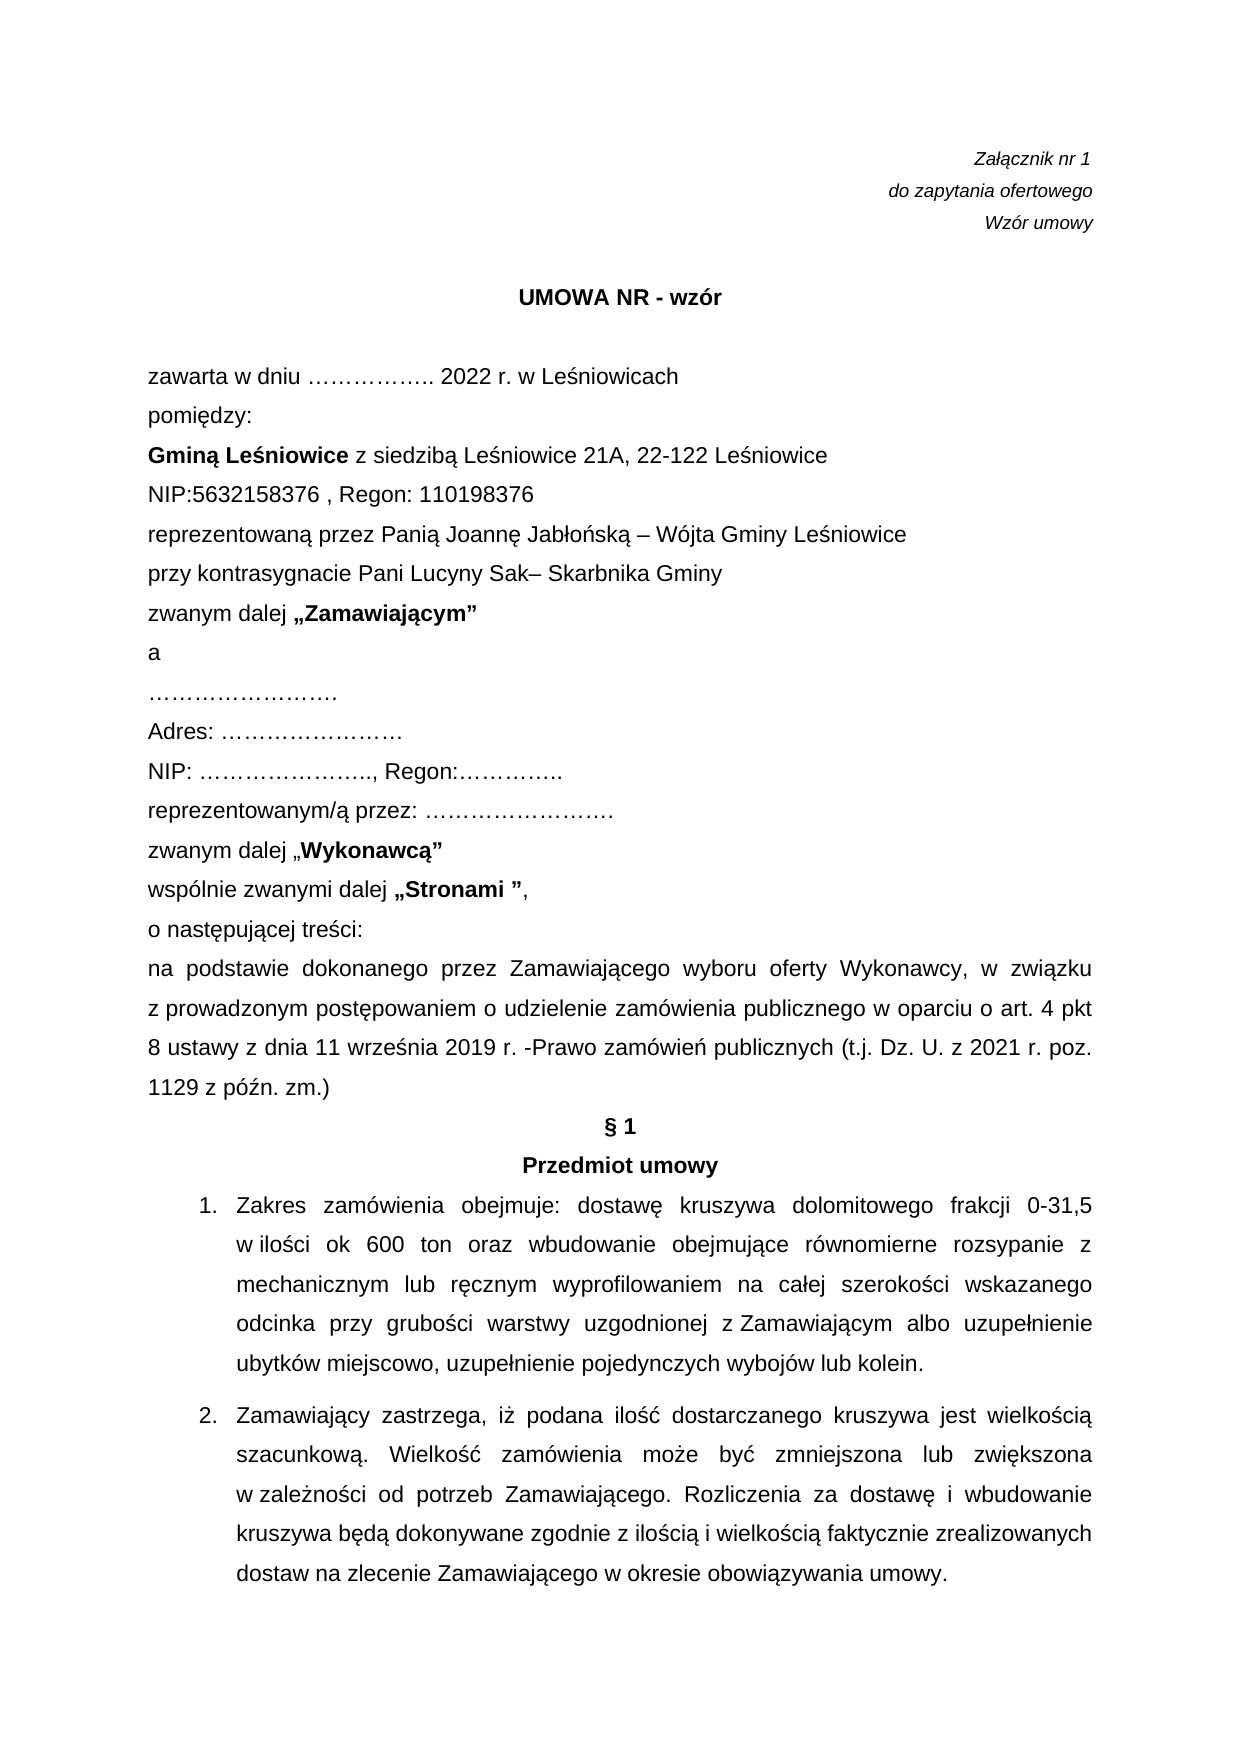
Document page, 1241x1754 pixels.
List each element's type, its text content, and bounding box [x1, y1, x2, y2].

text a [148, 639, 1093, 666]
text przy kontrasygnacie Pani Lucyny Sak– Skarbnika Gminy [148, 560, 1093, 587]
text o następującej treści: [148, 916, 1093, 942]
text Przedmiot umowy [148, 1152, 1093, 1179]
text zwanym dalej „Wykonawcą” [148, 837, 1093, 863]
text ……………………. [148, 679, 1093, 705]
list Zamawiający zastrzega, iż podana ilość dostarczanego kruszywa jest wielkością szacunkową. Wielkość zamówienia może być zmniejszona lub zwiększona w zależności od potrzeb Zamawiającego. Rozliczenia za dostawę i wbudowanie kruszywa będą dokonywane zgodnie z ilością i wielkością faktycznie zrealizowanych dostaw na zlecenie Zamawiającego w okresie obowiązywania umowy. [199, 1402, 1093, 1586]
text NIP: ………………….., Regon:………….. [148, 758, 1093, 784]
text zwanym dalej „Zamawiającym” [148, 600, 1093, 626]
text pomiędzy: [148, 402, 1093, 429]
text NIP:5632158376 , Regon: 110198376 [148, 481, 1093, 508]
text Wzór umowy [148, 212, 1093, 234]
text UMOWA NR - wzór [148, 284, 1093, 310]
text na podstawie dokonanego przez Zamawiającego wyboru oferty Wykonawcy, w związku z prowadzonym postępowaniem o udzielenie zamówienia publicznego w oparciu o art. 4 pkt 8 ustawy z dnia 11 września 2019 r. -Prawo zamówień publicznych (t.j. Dz. U. z 2021 r. poz. 1129 z późn. zm.) [148, 955, 1093, 1100]
list Zakres zamówienia obejmuje: dostawę kruszywa dolomitowego frakcji 0-31,5 w ilości ok 600 ton oraz wbudowanie obejmujące równomierne rozsypanie z mechanicznym lub ręcznym wyprofilowaniem na całej szerokości wskazanego odcinka przy grubości warstwy uzgodnionej z Zamawiającym albo uzupełnienie ubytków miejscowo, uzupełnienie pojedynczych wybojów lub kolein. [199, 1192, 1093, 1376]
text Adres: …………………… [148, 718, 1093, 744]
text wspólnie zwanymi dalej „Stronami ”, [148, 876, 1093, 902]
text reprezentowaną przez Panią Joannę Jabłońską – Wójta Gminy Leśniowice [148, 521, 1093, 547]
text zawarta w dniu …………….. 2022 r. w Leśniowicach [148, 363, 1093, 389]
text Załącznik nr 1 [148, 148, 1093, 169]
text reprezentowanym/ą przez: ……………………. [148, 797, 1093, 823]
text § 1 [148, 1113, 1093, 1139]
text do zapytania ofertowego [148, 180, 1093, 201]
text Gminą Leśniowice z siedzibą Leśniowice 21A, 22-122 Leśniowice [148, 442, 1093, 468]
